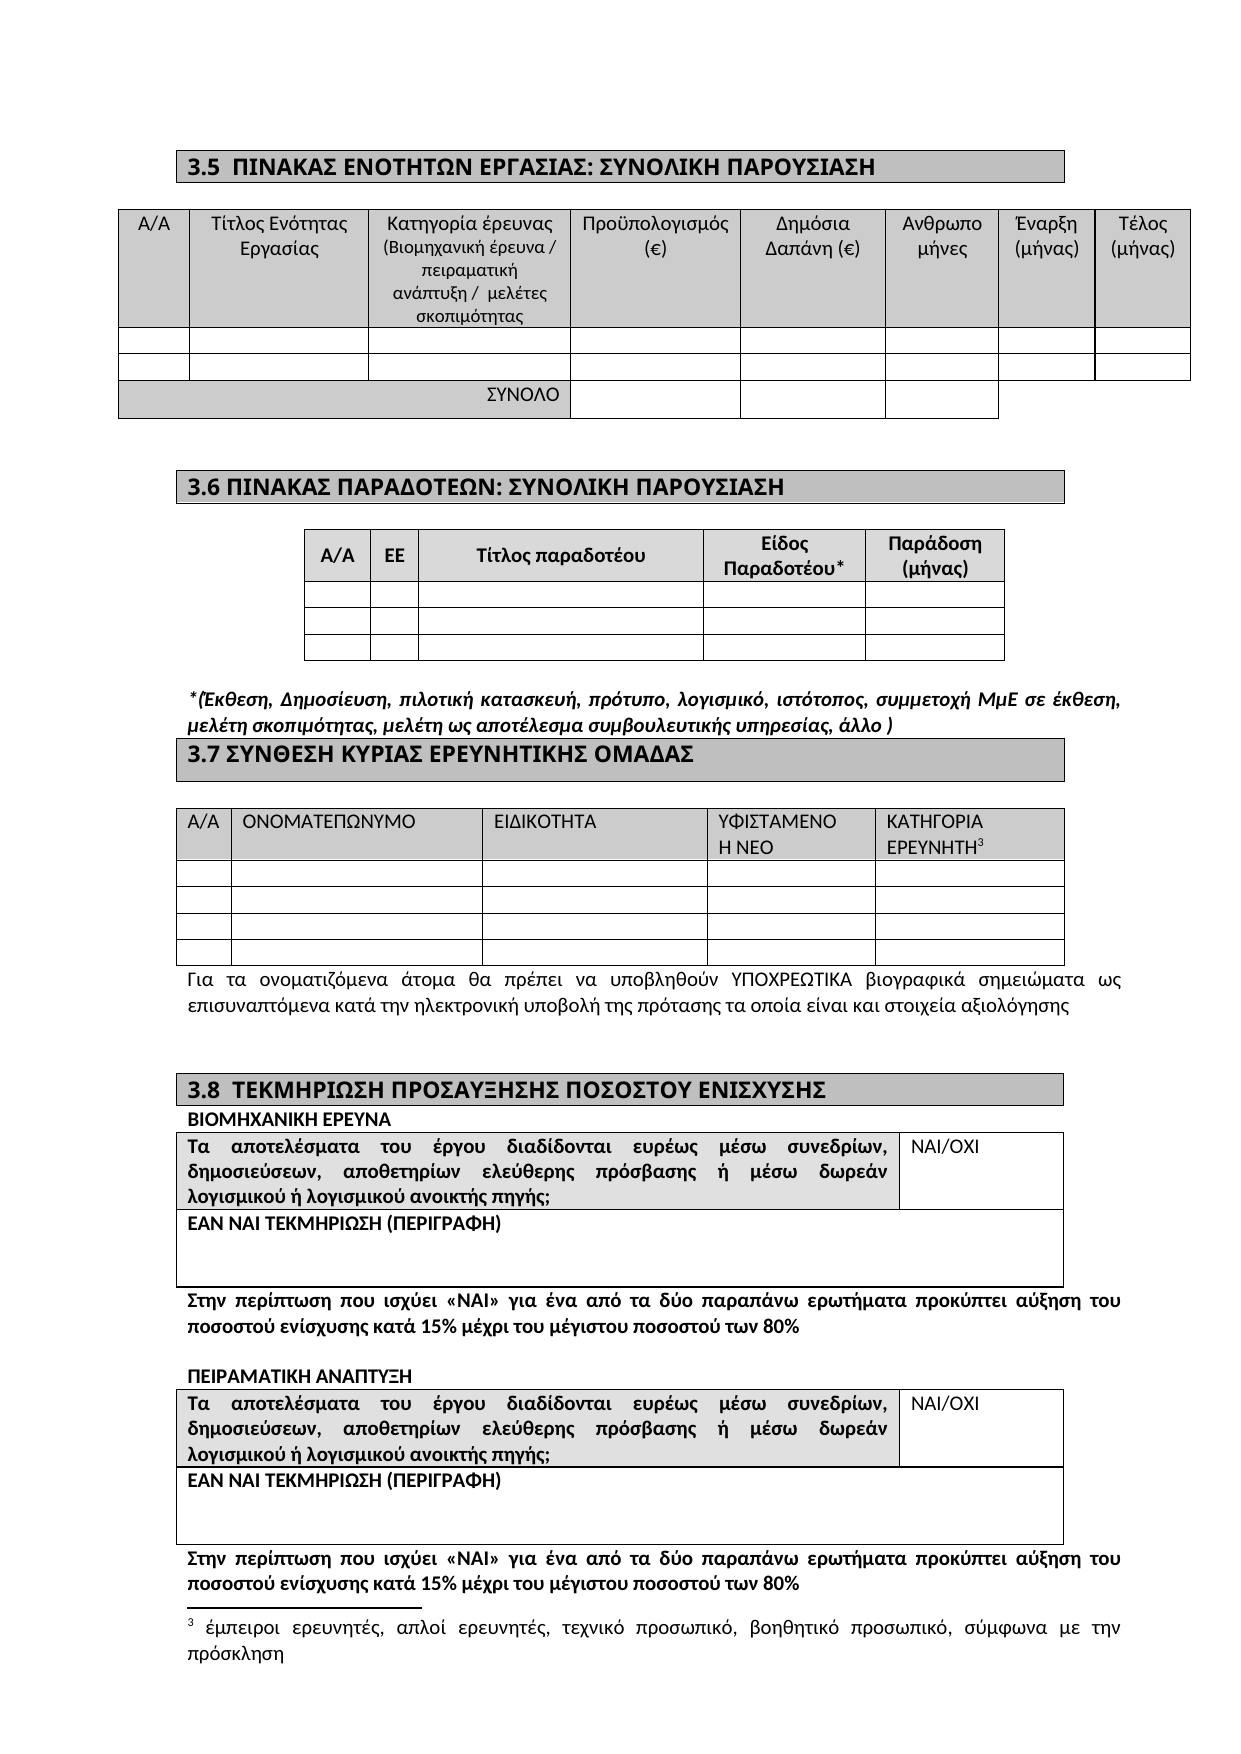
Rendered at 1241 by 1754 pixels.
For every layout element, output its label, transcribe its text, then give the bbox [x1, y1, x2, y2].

table_header Έναρξη (μήνας) [999, 210, 1094, 327]
table_cell [371, 635, 418, 660]
table_cell [190, 354, 368, 380]
table_cell [232, 914, 482, 939]
text Στην περίπτωση που ισχύει «ΝΑΙ» για ένα από τα δύο παραπάνω ερωτήματα προκύπτει αύξηση του ποσοστού ενίσχυσης κατά 15% μέχρι του μέγιστου ποσοστού των 80% [187, 1545, 1122, 1596]
table_cell [708, 861, 875, 886]
table_cell [305, 635, 370, 660]
table_cell [571, 354, 740, 380]
table_cell [866, 582, 1004, 607]
table_header Τέλος (μήνας) [1096, 210, 1190, 327]
table_cell [708, 887, 875, 912]
table_cell [483, 940, 707, 965]
table_cell [419, 635, 703, 660]
table_cell [876, 861, 1064, 886]
table_cell [876, 940, 1064, 965]
table_cell [305, 582, 370, 607]
table_cell [571, 381, 740, 418]
table_cell [886, 381, 998, 418]
table_cell [177, 887, 231, 912]
table_cell [483, 861, 707, 886]
table_cell [886, 354, 998, 380]
table_cell [1096, 328, 1190, 353]
text *(Έκθεση, Δημοσίευση, πιλοτική κατασκευή, πρότυπο, λογισμικό, ιστότοπος, συμμετοχή ΜμΕ σε έκθεση, μελέτη σκοπιμότητας, μελέτη ως αποτέλεσμα συμβουλευτικής υπηρεσίας, άλλο ) [187, 687, 1122, 737]
table_cell [876, 914, 1064, 939]
table_cell [119, 354, 189, 380]
table_header Τα αποτελέσματα του έργου διαδίδονται ευρέως μέσω συνεδρίων, δημοσιεύσεων, αποθετηρίων ελεύθερης πρόσβασης ή μέσω δωρεάν λογισμικού ή λογισμικού ανοικτής πηγής; [177, 1133, 899, 1209]
table_cell [177, 914, 231, 939]
table_cell [232, 887, 482, 912]
table_cell [483, 914, 707, 939]
table_cell [419, 582, 703, 607]
table_header Δημόσια Δαπάνη (€) [741, 210, 885, 327]
table_cell [866, 635, 1004, 660]
table_header ΕΙΔΙΚΟΤΗΤΑ [483, 809, 707, 859]
text Στην περίπτωση που ισχύει «ΝΑΙ» για ένα από τα δύο παραπάνω ερωτήματα προκύπτει αύξηση του ποσοστού ενίσχυσης κατά 15% μέχρι του μέγιστου ποσοστού των 80% [187, 1287, 1122, 1338]
table_header 3.8 ΤΕΚΜΗΡΙΩΣΗ ΠΡΟΣΑΥΞΗΣΗΣ ΠΟΣΟΣΤΟΥ ΕΝΙΣΧΥΣΗΣ [177, 1074, 1063, 1105]
table_cell [708, 940, 875, 965]
table_header Ανθρωπομήνες [886, 210, 998, 327]
table_cell [369, 328, 570, 353]
table_header Τίτλος παραδοτέου [419, 530, 703, 581]
table_header Παράδοση (μήνας) [866, 530, 1004, 581]
table_cell [190, 328, 368, 353]
table_header Είδος Παραδοτέου* [704, 530, 865, 581]
table_cell [177, 861, 231, 886]
table_cell [232, 861, 482, 886]
table_cell [419, 608, 703, 634]
table_cell ΣΥΝΟΛΟ [119, 381, 570, 418]
text ΒΙΟΜΗΧΑΝΙΚΗ ΕΡΕΥΝΑ [187, 1106, 1122, 1132]
table_header ΟΝΟΜΑΤΕΠΩΝΥΜΟ [232, 809, 482, 859]
table_cell [741, 328, 885, 353]
table_cell [571, 328, 740, 353]
table_cell [886, 328, 998, 353]
table_cell ΕΑΝ ΝΑΙ ΤΕΚΜΗΡΙΩΣΗ (ΠΕΡΙΓΡΑΦΗ) [177, 1468, 1063, 1544]
table_cell [305, 608, 370, 634]
table_header Α/Α [119, 210, 189, 327]
table_cell [369, 354, 570, 380]
table_header Α/Α [177, 809, 231, 859]
table_cell [704, 608, 865, 634]
table_header Τίτλος Ενότητας Εργασίας [190, 210, 368, 327]
table_cell [371, 582, 418, 607]
text ΠΕΙΡΑΜΑΤΙΚΗ ΑΝΑΠΤΥΞΗ [187, 1364, 1122, 1389]
table_header 3.5 ΠΙΝΑΚΑΣ ΕΝΟΤΗΤΩΝ ΕΡΓΑΣΙΑΣ: ΣΥΝΟΛΙΚΗ ΠΑΡΟΥΣΙΑΣΗ [177, 151, 1064, 182]
table_header NAI/OXI [900, 1390, 1063, 1466]
table_header Κατηγορία έρευνας (Βιομηχανική έρευνα / πειραματική ανάπτυξη / μελέτες σκοπιμότητας [369, 210, 570, 327]
table_header 3.7 ΣΥΝΘΕΣΗ ΚΥΡΙΑΣ ΕΡΕΥΝΗΤΙΚΗΣ ΟΜΑΔΑΣ [177, 739, 1064, 781]
table_cell [371, 608, 418, 634]
table_cell [232, 940, 482, 965]
table_header Προϋπολογισμός (€) [571, 210, 740, 327]
table_header Α/Α [305, 530, 370, 581]
table_header 3.6 ΠΙΝΑΚΑΣ ΠΑΡΑΔΟΤΕΩΝ: ΣΥΝΟΛΙΚΗ ΠΑΡΟΥΣΙΑΣΗ [177, 471, 1064, 502]
table_cell [999, 354, 1094, 380]
table_cell [741, 381, 885, 418]
table_cell [876, 887, 1064, 912]
table_cell [704, 582, 865, 607]
table_cell [866, 608, 1004, 634]
table_header ΥΦΙΣΤΑΜΕΝΟ Ή ΝΕΟ [708, 809, 875, 859]
table_cell [119, 328, 189, 353]
table_header NAI/OXI [900, 1133, 1063, 1209]
table_cell [708, 914, 875, 939]
table_cell [999, 328, 1094, 353]
table_cell [483, 887, 707, 912]
text Για τα ονοματιζόμενα άτομα θα πρέπει να υποβληθούν ΥΠΟΧΡΕΩΤΙΚΑ βιογραφικά σημειώματα ως επισυναπτόμενα κατά την ηλεκτρονική υποβολή της πρότασης τα οποία είναι και στοιχεία αξιολόγησης [187, 966, 1122, 1017]
table_cell ΕΑΝ ΝΑΙ ΤΕΚΜΗΡΙΩΣΗ (ΠΕΡΙΓΡΑΦΗ) [177, 1210, 1063, 1286]
table_cell [177, 940, 231, 965]
table_header ΚΑΤΗΓΟΡΙΑ ΕΡΕΥΝΗΤΗ [876, 809, 1064, 859]
table_cell [1096, 354, 1190, 380]
table_cell [741, 354, 885, 380]
table_cell [704, 635, 865, 660]
table_header ΕΕ [371, 530, 418, 581]
table_header Τα αποτελέσματα του έργου διαδίδονται ευρέως μέσω συνεδρίων, δημοσιεύσεων, αποθετηρίων ελεύθερης πρόσβασης ή μέσω δωρεάν λογισμικού ή λογισμικού ανοικτής πηγής; [177, 1390, 899, 1466]
